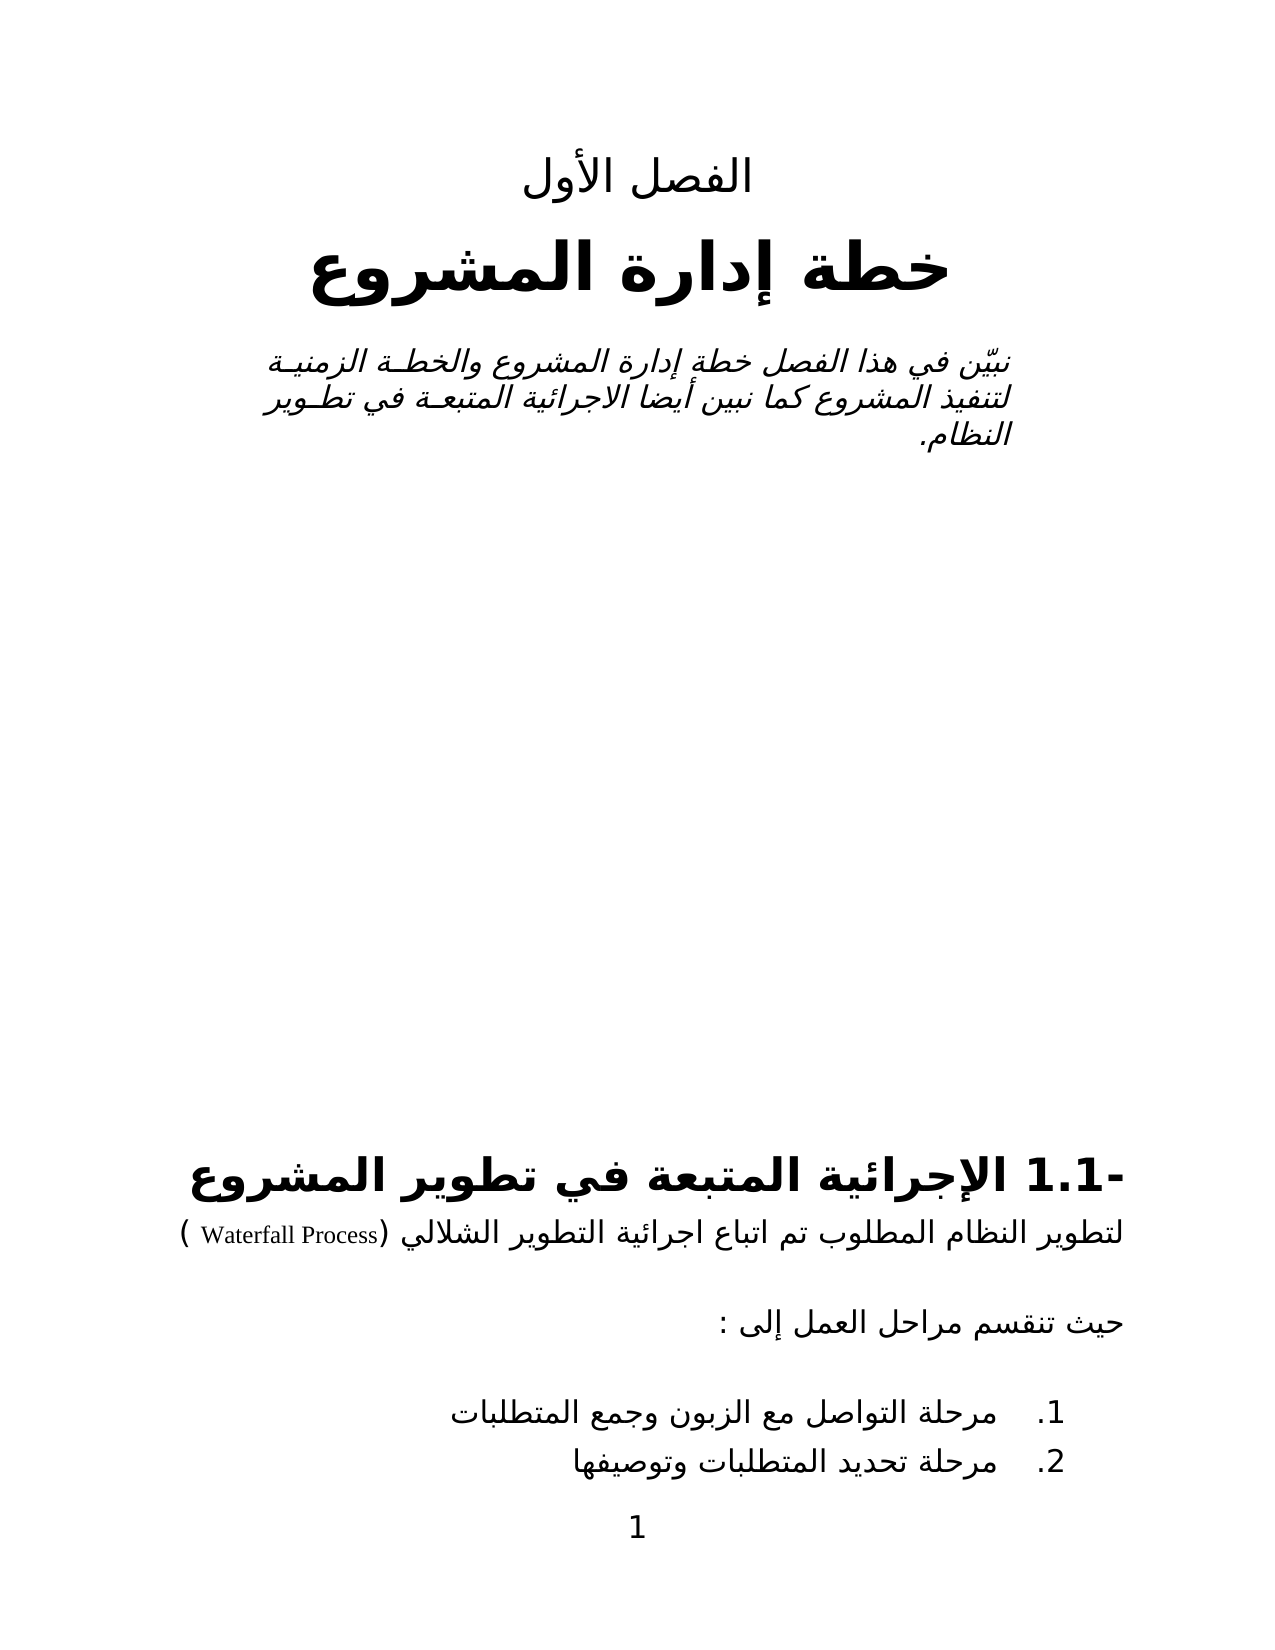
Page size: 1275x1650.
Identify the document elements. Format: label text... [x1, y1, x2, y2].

list مرحلة تحديد المتطلبات وتوصيفها [150, 1444, 1036, 1480]
list مرحلة التواصل مع الزبون وجمع المتطلبات [150, 1395, 1036, 1431]
text لتطوير النظام المطلوب تم اتباع اجرائية التطوير الشلالي (Waterfall Process ) [150, 1215, 1125, 1251]
text الفصل الأول [150, 150, 1125, 203]
text خطة إدارة المشروع [225, 228, 1036, 306]
text حيث تنقسم مراحل العمل إلى : [150, 1305, 1125, 1341]
text -1.1 الإجرائية المتبعة في تطوير المشروع [150, 1149, 1125, 1202]
text نبيّن في هذا الفصل خطة إدارة المشروع والخطة الزمنية لتنفيذ المشروع كما نبين أيضا الاجرائية المتبعة في تطوير النظام. [262, 343, 1009, 452]
